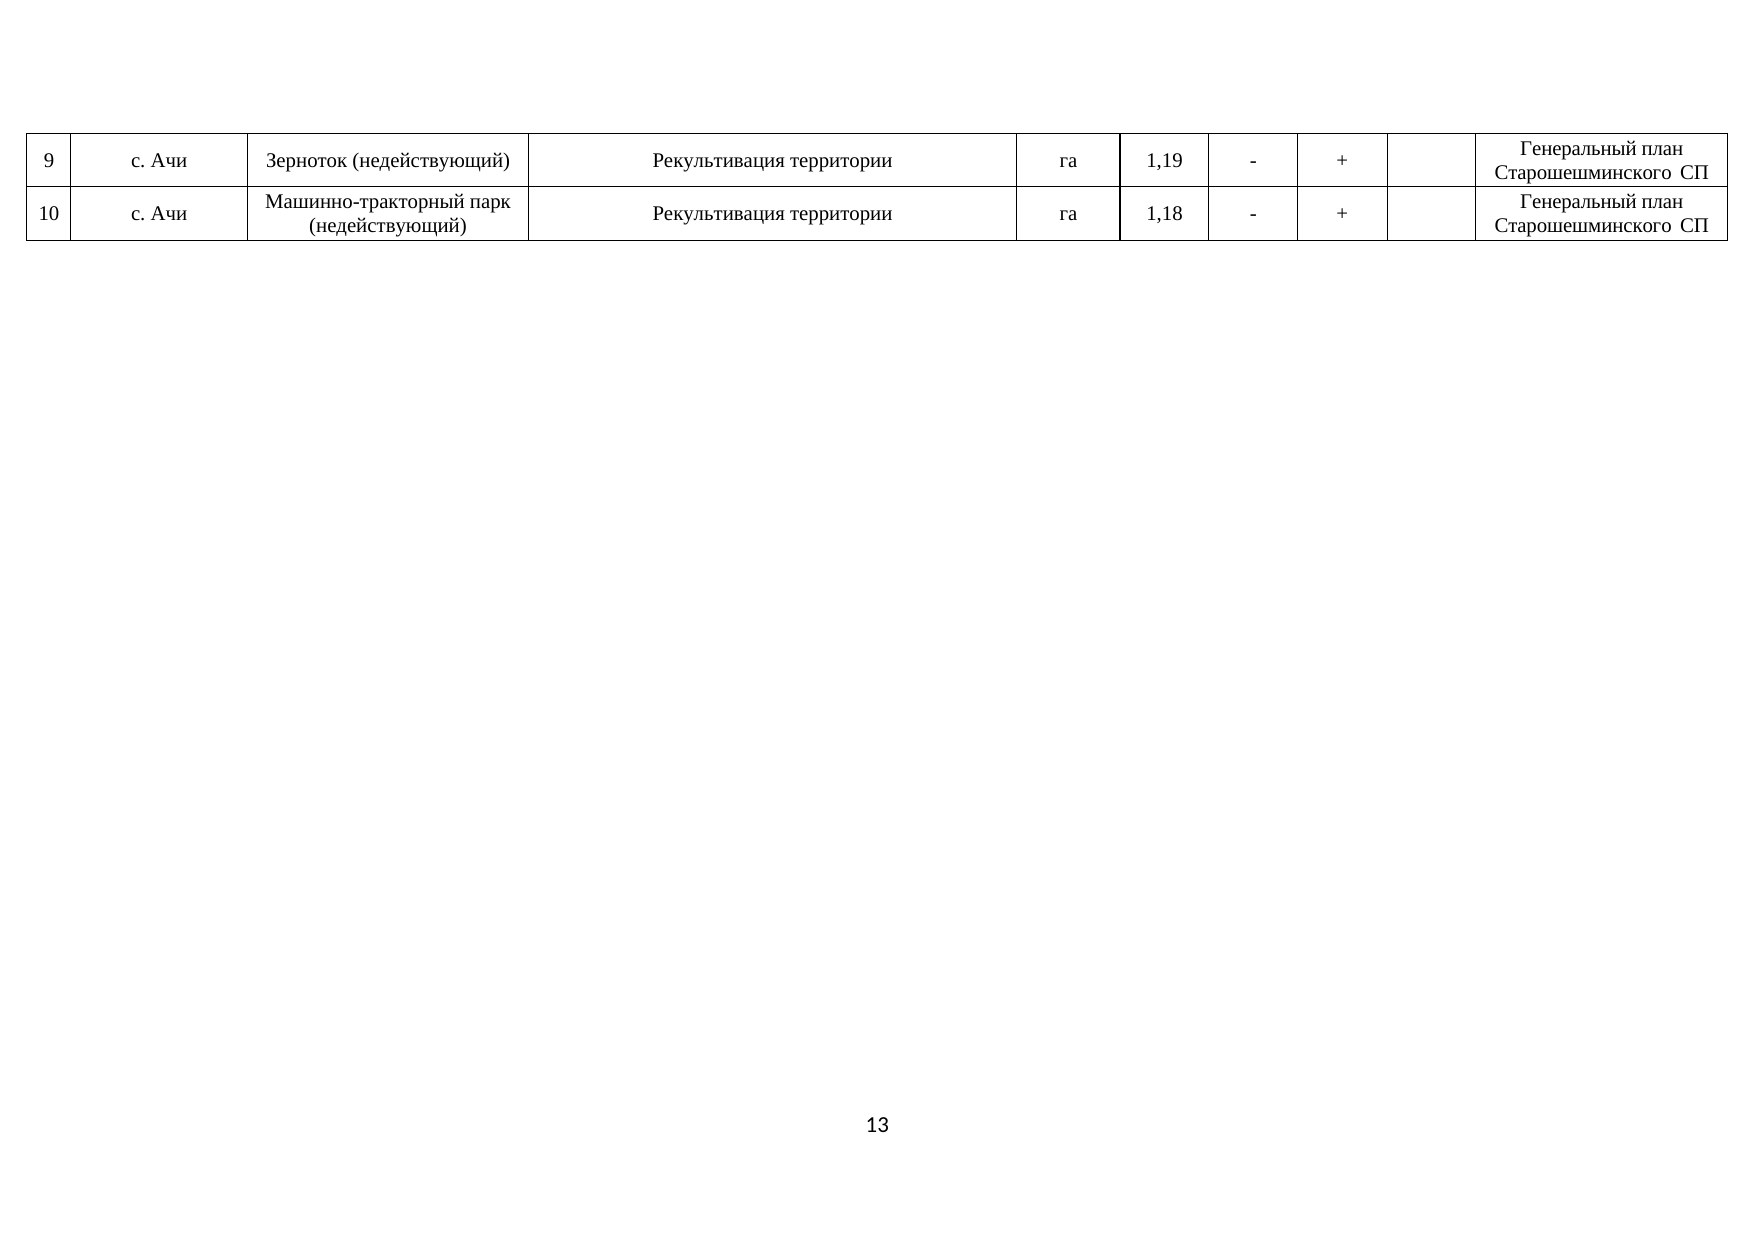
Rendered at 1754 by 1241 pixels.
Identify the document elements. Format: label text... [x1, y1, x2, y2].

table_cell + [1298, 134, 1387, 186]
table_cell - [1209, 187, 1297, 239]
table_cell + [1298, 187, 1387, 239]
table_cell Генеральный план Старошешминского СП [1476, 187, 1727, 239]
table_cell [1388, 134, 1475, 186]
table_cell Машинно-тракторный парк (недействующий) [248, 187, 528, 239]
table_cell [1388, 187, 1475, 239]
table_cell 1,19 [1121, 134, 1208, 186]
table_cell га [1017, 134, 1119, 186]
table_cell 10 [27, 187, 70, 239]
table_cell 1,18 [1121, 187, 1208, 239]
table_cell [529, 134, 1016, 186]
table_cell с. Ачи [71, 187, 247, 239]
table_cell га [1017, 187, 1119, 239]
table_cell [1476, 134, 1727, 186]
table_cell - [1209, 134, 1297, 186]
table_cell 9 [27, 134, 70, 186]
table_cell Зерноток (недействующий) [248, 134, 528, 186]
table_cell Рекультивация территории [529, 187, 1016, 239]
table_cell с. Ачи [71, 134, 247, 186]
